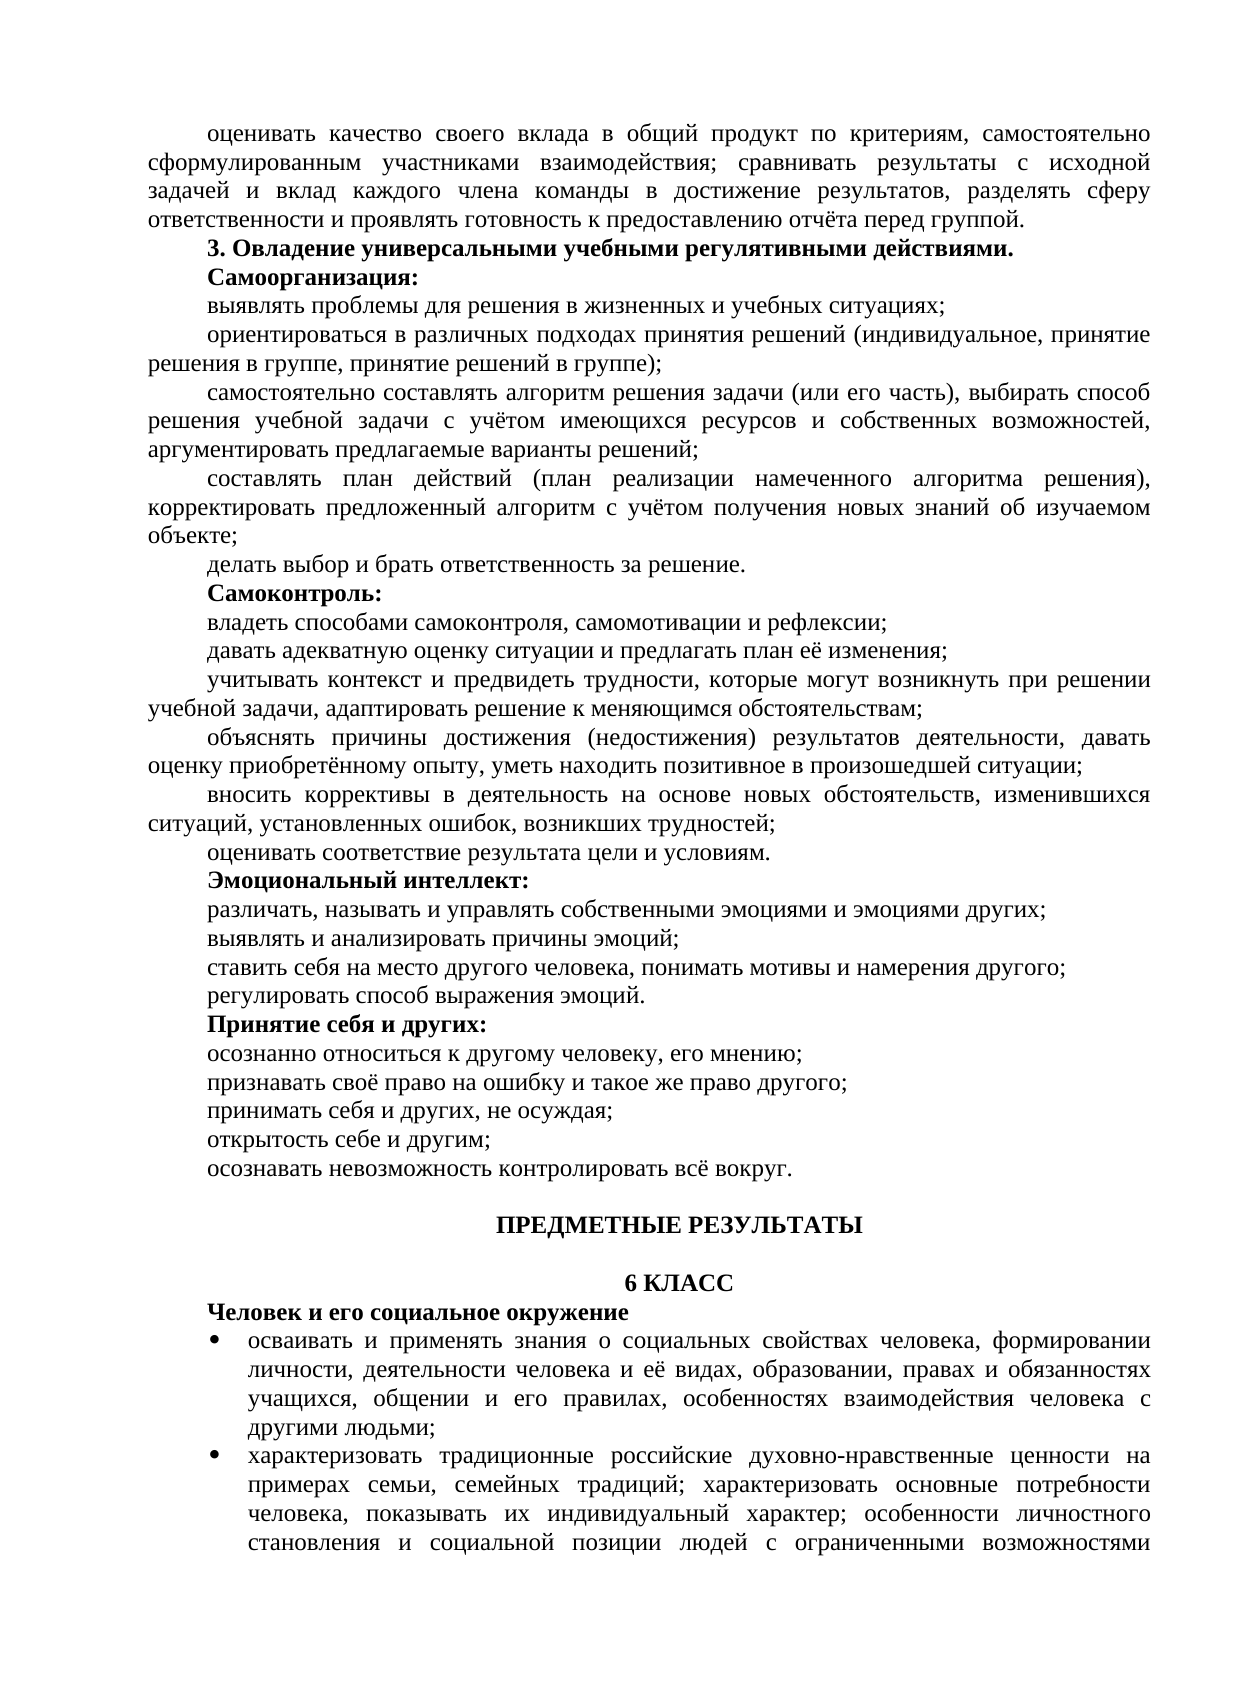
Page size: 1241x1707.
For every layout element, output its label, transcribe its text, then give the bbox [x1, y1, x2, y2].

text самостоятельно составлять алгоритм решения задачи (или его часть), выбирать способ решения учебной задачи с учётом имеющихся ресурсов и собственных возможностей, аргументировать предлагаемые варианты решений; [148, 377, 1152, 463]
text ставить себя на место другого человека, понимать мотивы и намерения другого; [148, 952, 1152, 981]
text принимать себя и других, не осуждая; [148, 1096, 1152, 1124]
text ориентироваться в различных подходах принятия решений (индивидуальное, принятие решения в группе, принятие решений в группе); [148, 319, 1152, 377]
text объяснять причины достижения (недостижения) результатов деятельности, давать оценку приобретённому опыту, уметь находить позитивное в произошедшей ситуации; [148, 722, 1152, 779]
text учитывать контекст и предвидеть трудности, которые могут возникнуть при решении учебной задачи, адаптировать решение к меняющимся обстоятельствам; [148, 664, 1152, 722]
text выявлять и анализировать причины эмоций; [148, 923, 1152, 952]
list осваивать и применять знания о социальных свойствах человека, формировании личности, деятельности человека и её видах, образовании, правах и обязанностях учащихся, общении и его правилах, особенностях взаимодействия человека с другими людьми; [210, 1326, 1152, 1441]
text Эмоциональный интеллект: [148, 866, 1152, 894]
text выявлять проблемы для решения в жизненных и учебных ситуациях; [148, 291, 1152, 319]
text оценивать качество своего вклада в общий продукт по критериям, самостоятельно сформулированным участниками взаимодействия; сравнивать результаты с исходной задачей и вклад каждого члена команды в достижение результатов, разделять сферу ответственности и проявлять готовность к предоставлению отчёта перед группой. [148, 118, 1152, 233]
text 6 КЛАСС [148, 1268, 1152, 1297]
text Самоорганизация: [148, 262, 1152, 291]
text различать, называть и управлять собственными эмоциями и эмоциями других; [148, 894, 1152, 923]
text осознанно относиться к другому человеку, его мнению; [148, 1038, 1152, 1067]
text делать выбор и брать ответственность за решение. [148, 549, 1152, 578]
text составлять план действий (план реализации намеченного алгоритма решения), корректировать предложенный алгоритм с учётом получения новых знаний об изучаемом объекте; [148, 463, 1152, 549]
text оценивать соответствие результата цели и условиям. [148, 837, 1152, 866]
text Принятие себя и других: [148, 1009, 1152, 1038]
text регулировать способ выражения эмоций. [148, 981, 1152, 1009]
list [210, 1441, 1152, 1556]
text вносить коррективы в деятельность на основе новых обстоятельств, изменившихся ситуаций, установленных ошибок, возникших трудностей; [148, 779, 1152, 837]
text Самоконтроль: [148, 578, 1152, 607]
text осознавать невозможность контролировать всё вокруг. [148, 1153, 1152, 1182]
text ПРЕДМЕТНЫЕ РЕЗУЛЬТАТЫ [148, 1211, 1152, 1239]
text признавать своё право на ошибку и такое же право другого; [148, 1067, 1152, 1096]
text давать адекватную оценку ситуации и предлагать план её изменения; [148, 636, 1152, 664]
text Человек и его социальное окружение [148, 1297, 1152, 1326]
text 3. Овладение универсальными учебными регулятивными действиями. [148, 233, 1152, 262]
text открытость себе и другим; [148, 1124, 1152, 1153]
text владеть способами самоконтроля, самомотивации и рефлексии; [148, 607, 1152, 636]
